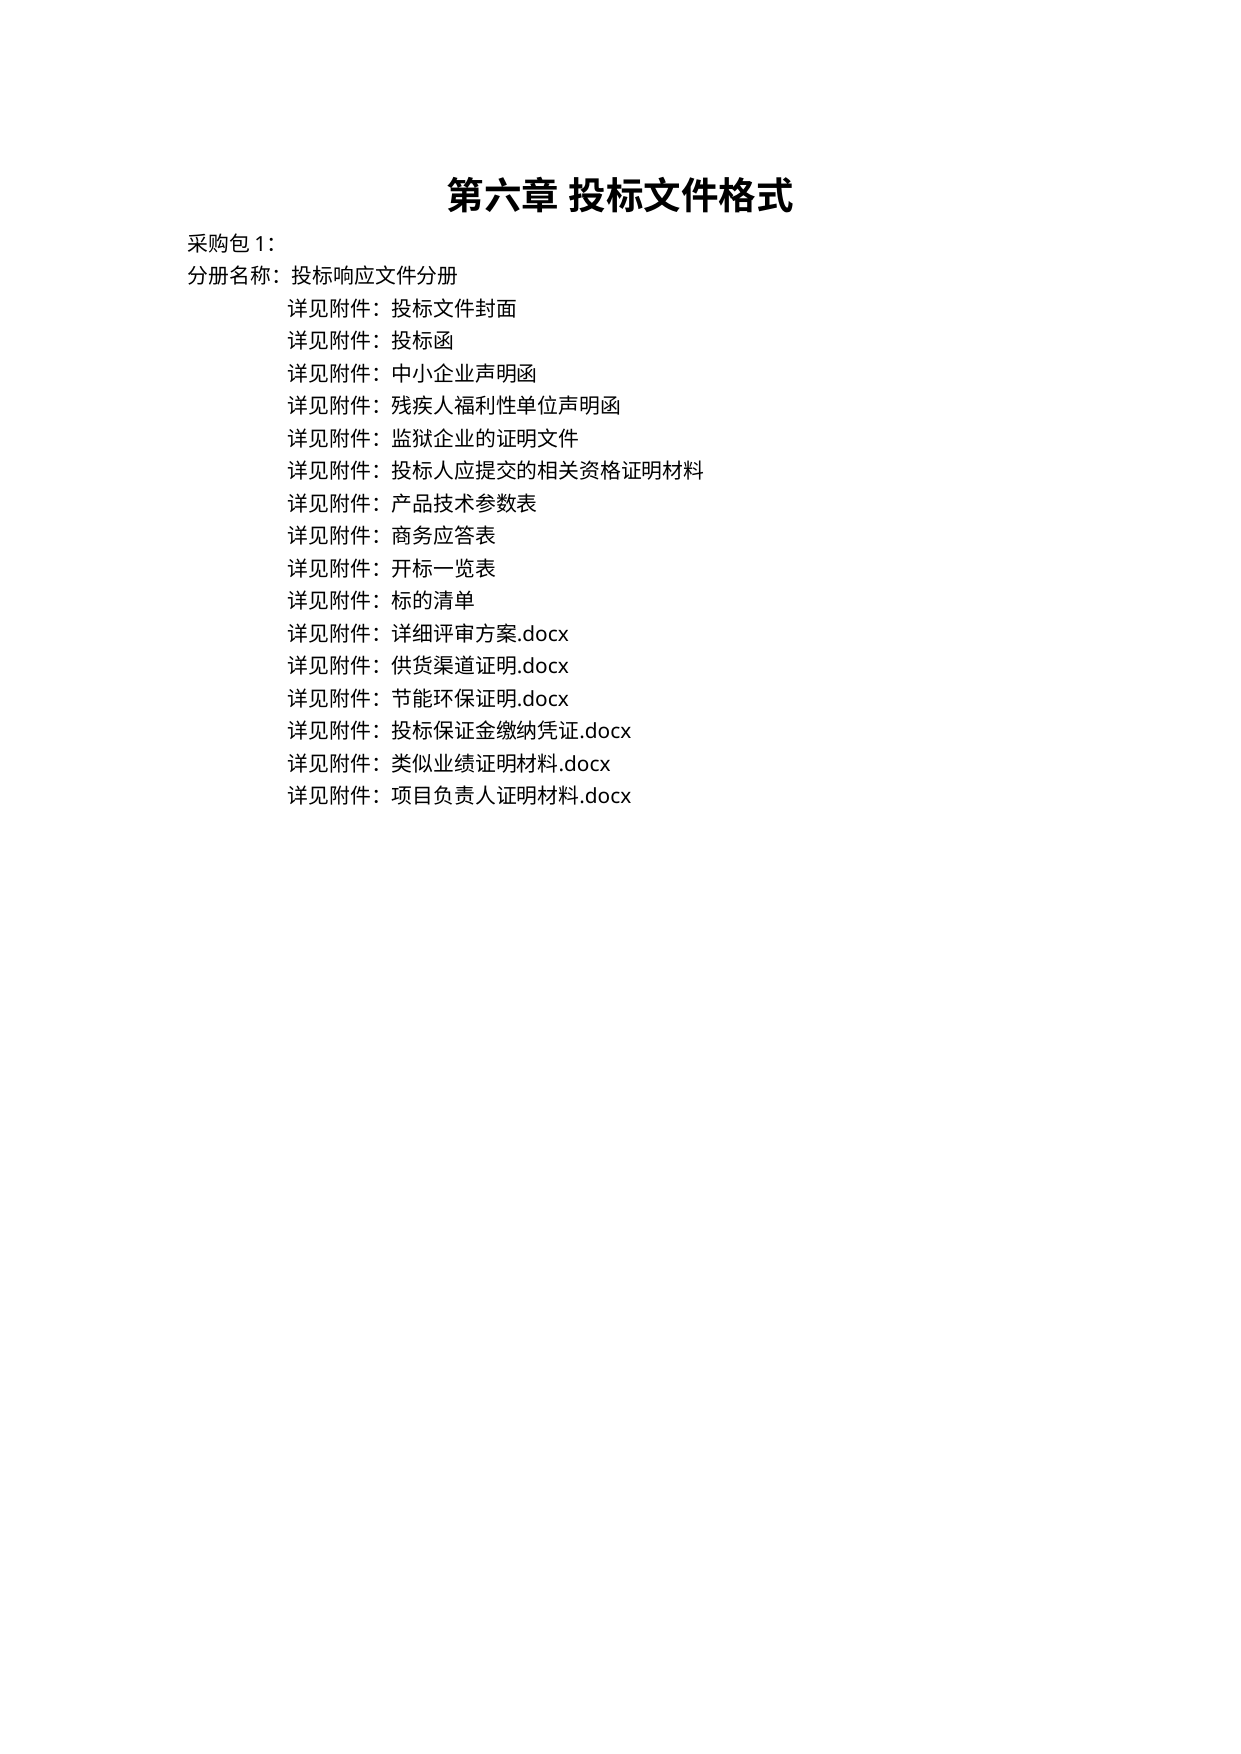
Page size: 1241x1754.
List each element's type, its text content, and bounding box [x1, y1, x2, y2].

text 详见附件：监狱企业的证明文件 [187, 422, 1053, 454]
text 详见附件：类似业绩证明材料.docx [187, 747, 1053, 779]
text 详见附件：供货渠道证明.docx [187, 649, 1053, 682]
text 详见附件：投标函 [187, 324, 1053, 357]
text 详见附件：投标文件封面 [187, 292, 1053, 324]
text 详见附件：详细评审方案.docx [187, 617, 1053, 649]
text 详见附件：产品技术参数表 [187, 487, 1053, 519]
text 第六章 投标文件格式 [187, 162, 1053, 227]
text 详见附件：残疾人福利性单位声明函 [187, 389, 1053, 422]
text 详见附件：中小企业声明函 [187, 357, 1053, 389]
text 详见附件：开标一览表 [187, 552, 1053, 584]
text 分册名称：投标响应文件分册 [187, 259, 1053, 292]
text 详见附件：项目负责人证明材料.docx [187, 779, 1053, 812]
text 详见附件：节能环保证明.docx [187, 682, 1053, 714]
text 详见附件：投标人应提交的相关资格证明材料 [187, 454, 1053, 487]
text 详见附件：标的清单 [187, 584, 1053, 617]
text 详见附件：投标保证金缴纳凭证.docx [187, 714, 1053, 747]
text 采购包1： [187, 227, 1053, 259]
text 详见附件：商务应答表 [187, 519, 1053, 552]
